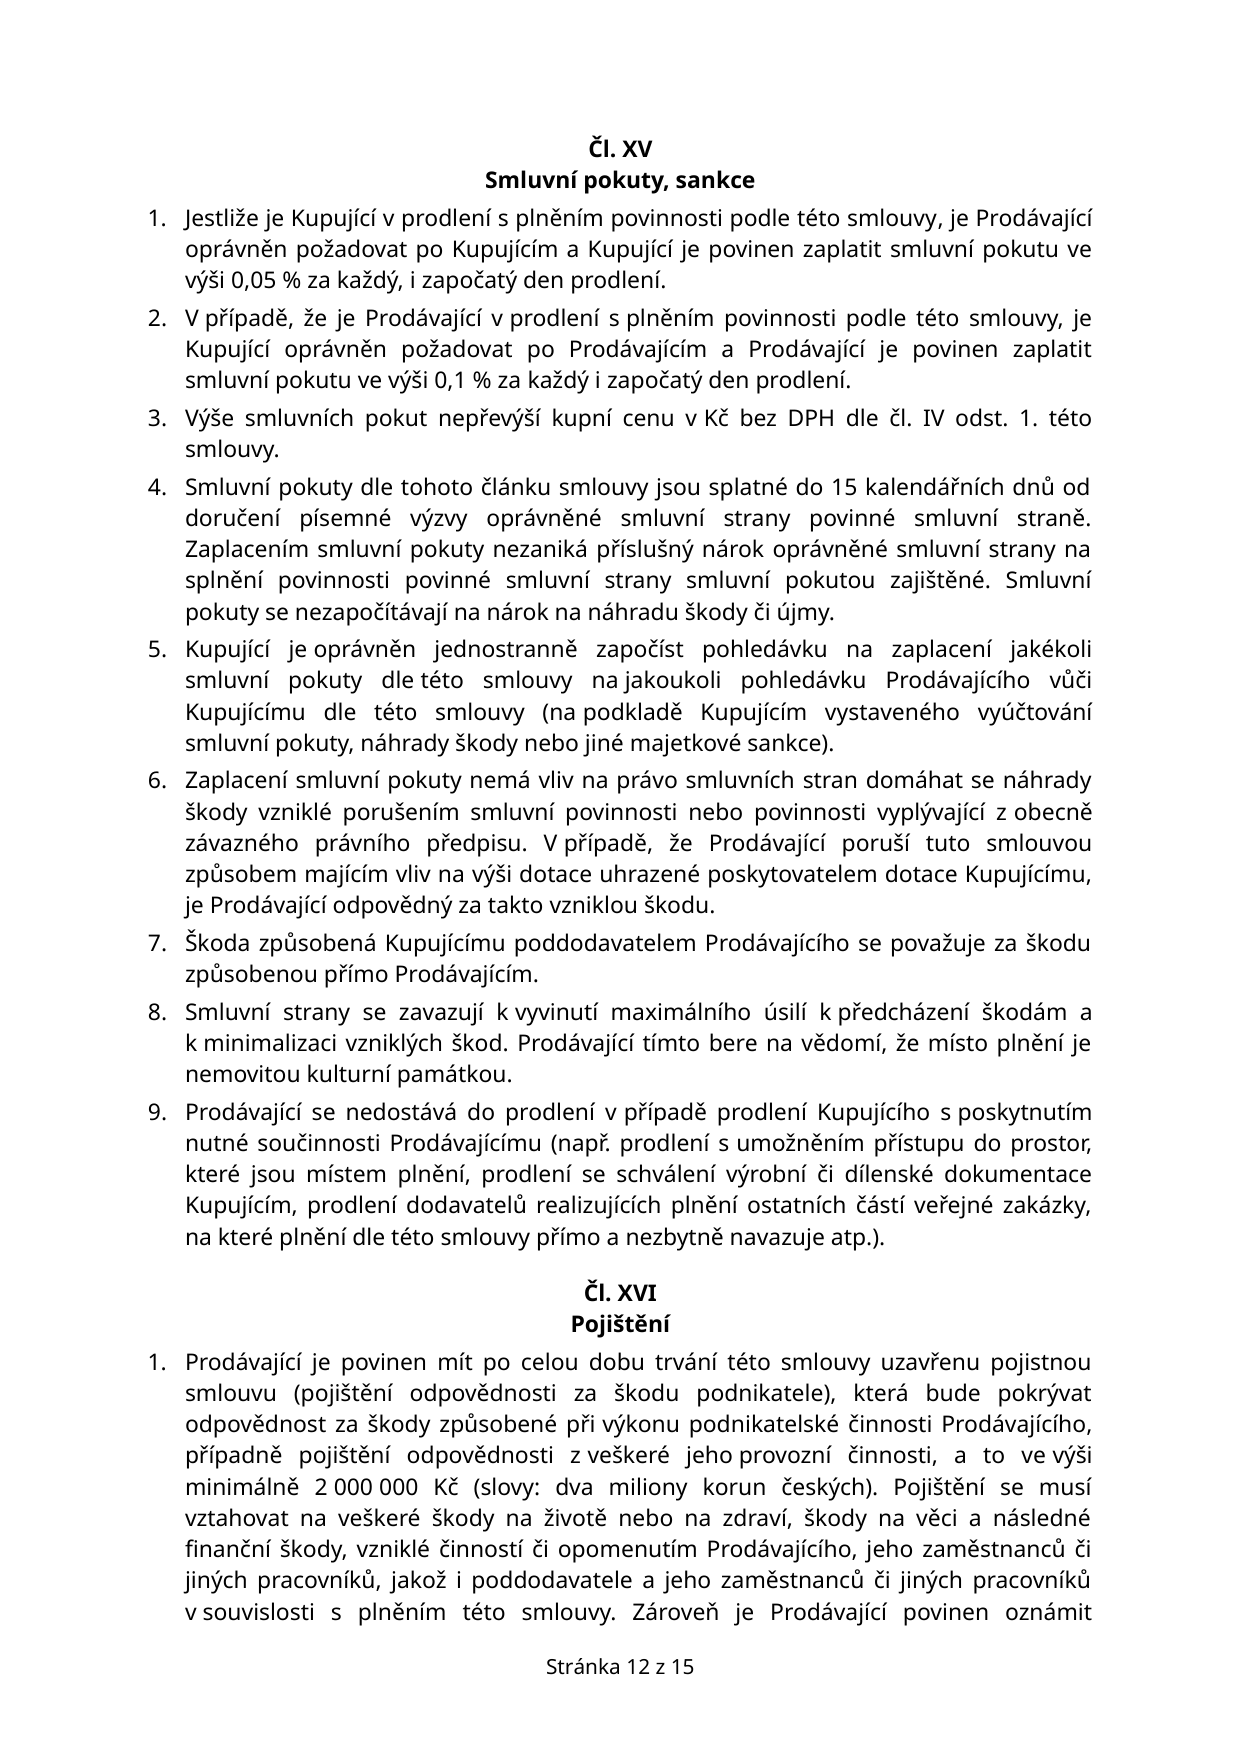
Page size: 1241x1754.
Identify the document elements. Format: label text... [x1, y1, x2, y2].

subtitle Pojištění [148, 1308, 1093, 1339]
subtitle Smluvní pokuty, sankce [148, 164, 1093, 195]
subtitle Škoda způsobená Kupujícímu poddodavatelem Prodávajícího se považuje za škodu způsobenou přímo Prodávajícím. [148, 927, 1093, 989]
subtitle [147, 1345, 1093, 1627]
subtitle Smluvní strany se zavazují k vyvinutí maximálního úsilí k předcházení škodám a k minimalizaci vzniklých škod. Prodávající tímto bere na vědomí, že místo plnění je nemovitou kulturní památkou. [148, 995, 1093, 1089]
subtitle Kupující je oprávněn jednostranně započíst pohledávku na zaplacení jakékoli smluvní pokuty dle této smlouvy na jakoukoli pohledávku Prodávajícího vůči Kupujícímu dle této smlouvy (na podkladě Kupujícím vystaveného vyúčtování smluvní pokuty, náhrady škody nebo jiné majetkové sankce). [148, 633, 1093, 758]
subtitle Zaplacení smluvní pokuty nemá vliv na právo smluvních stran domáhat se náhrady škody vzniklé porušením smluvní povinnosti nebo povinnosti vyplývající z obecně závazného právního předpisu. V případě, že Prodávající poruší tuto smlouvou způsobem majícím vliv na výši dotace uhrazené poskytovatelem dotace Kupujícímu, je Prodávající odpovědný za takto vzniklou škodu. [148, 764, 1093, 920]
subtitle Čl. XV [148, 133, 1093, 164]
subtitle Jestliže je Kupující v prodlení s plněním povinnosti podle této smlouvy, je Prodávající oprávněn požadovat po Kupujícím a Kupující je povinen zaplatit smluvní pokutu ve výši 0,05 % za každý, i započatý den prodlení. [147, 202, 1093, 295]
subtitle Výše smluvních pokut nepřevýší kupní cenu v Kč bez DPH dle čl. IV odst. 1. této smlouvy. [148, 402, 1093, 464]
subtitle V případě, že je Prodávající v prodlení s plněním povinnosti podle této smlouvy, je Kupující oprávněn požadovat po Prodávajícím a Prodávající je povinen zaplatit smluvní pokutu ve výši 0,1 % za každý i započatý den prodlení. [148, 302, 1093, 395]
subtitle Čl. XVI [148, 1277, 1093, 1308]
subtitle Smluvní pokuty dle tohoto článku smlouvy jsou splatné do 15 kalendářních dnů od doručení písemné výzvy oprávněné smluvní strany povinné smluvní straně. Zaplacením smluvní pokuty nezaniká příslušný nárok oprávněné smluvní strany na splnění povinnosti povinné smluvní strany smluvní pokutou zajištěné. Smluvní pokuty se nezapočítávají na nárok na náhradu škody či újmy. [148, 470, 1093, 627]
subtitle Prodávající se nedostává do prodlení v případě prodlení Kupujícího s poskytnutím nutné součinnosti Prodávajícímu (např. prodlení s umožněním přístupu do prostor, které jsou místem plnění, prodlení se schválení výrobní či dílenské dokumentace Kupujícím, prodlení dodavatelů realizujících plnění ostatních částí veřejné zakázky, na které plnění dle této smlouvy přímo a nezbytně navazuje atp.). [148, 1095, 1093, 1252]
